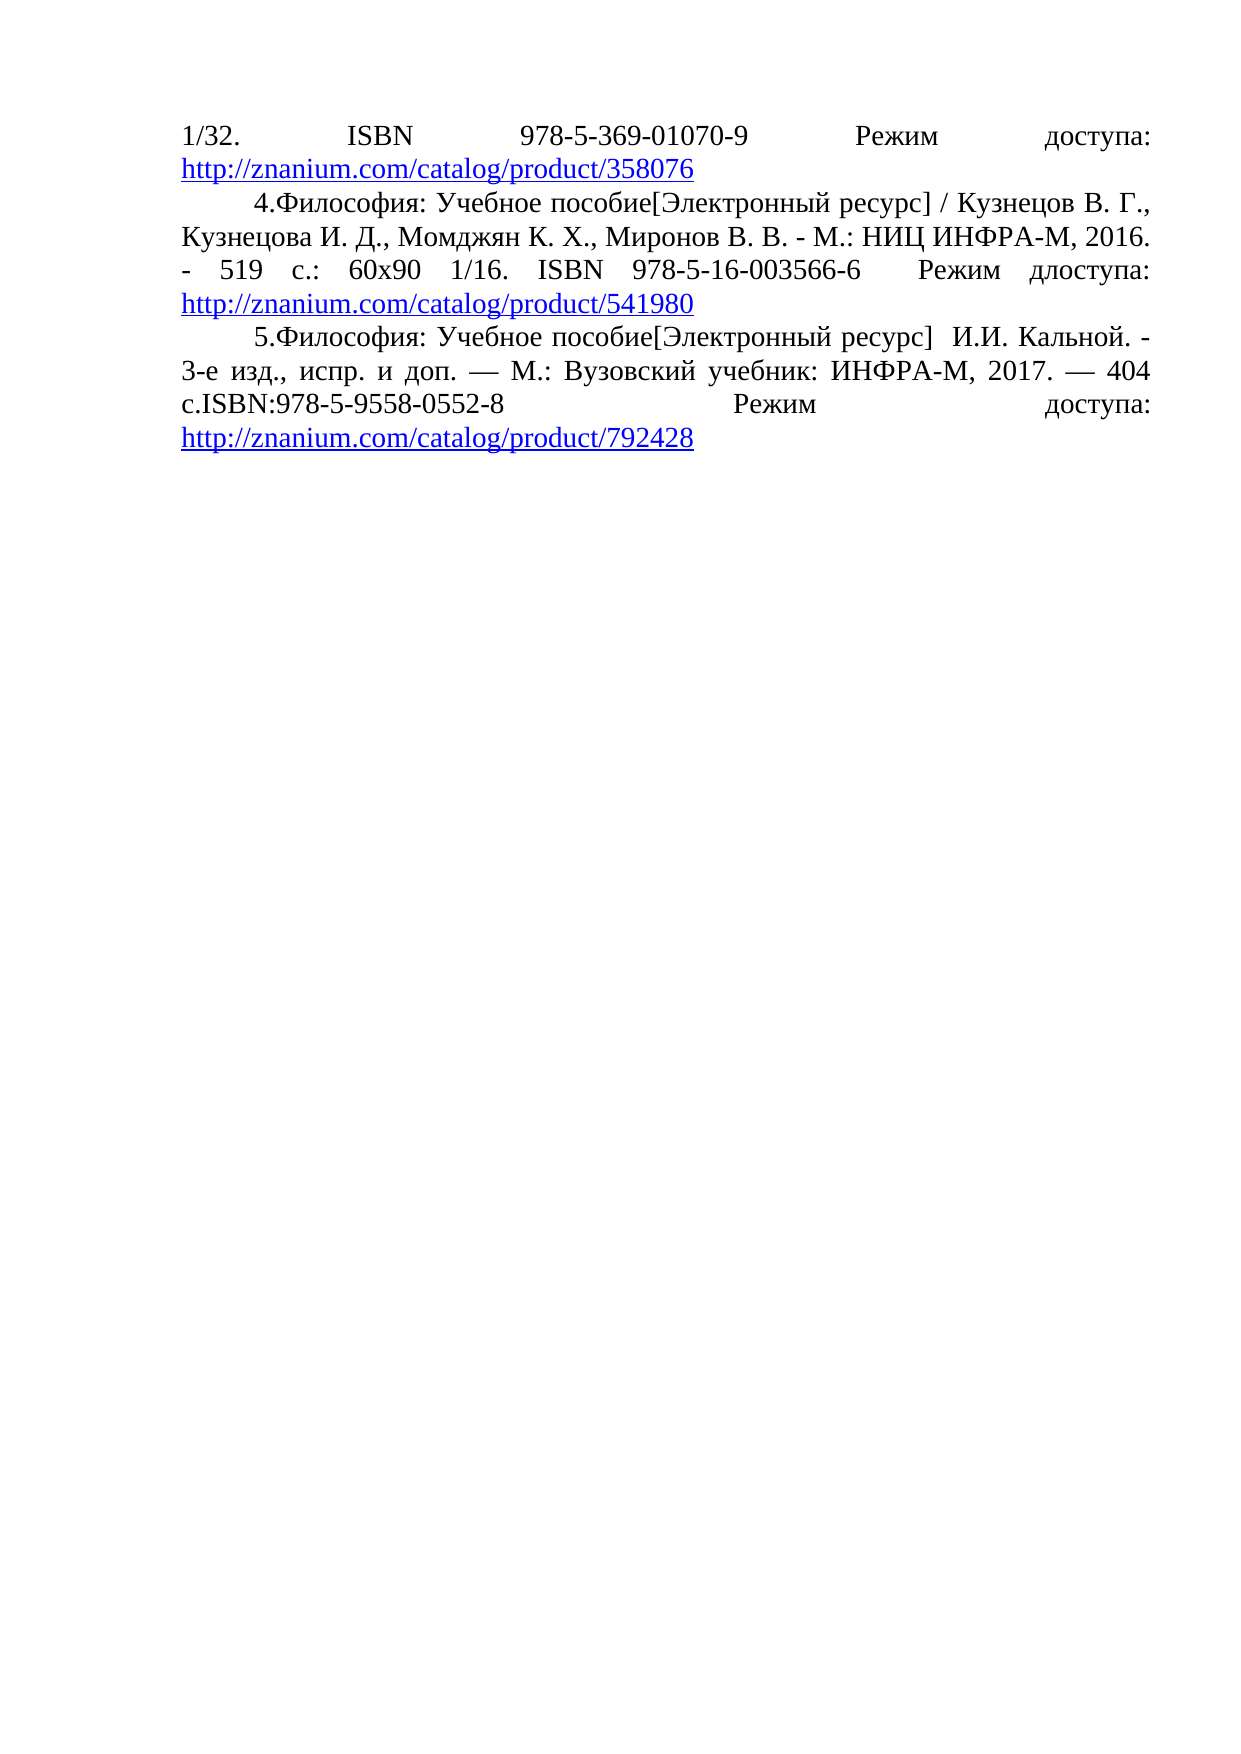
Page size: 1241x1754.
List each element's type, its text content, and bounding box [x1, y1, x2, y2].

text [181, 118, 1151, 185]
text 4.Философия: Учебное пособие[Электронный ресурс] / Кузнецов В. Г., Кузнецова И. Д., Момджян К. Х., Миронов В. В. - М.: НИЦ ИНФРА-М, 2016. - 519 с.: 60x90 1/16. ISBN 978-5-16-003566-6 Режим длоступа: http://znanium.com/catalog/product/541980 [181, 185, 1151, 319]
text 5.Философия: Учебное пособие[Электронный ресурс] И.И. Кальной. - 3-е изд., испр. и доп. — М.: Вузовский учебник: ИНФРА-М, 2017. — 404 с.ISBN:978-5-9558-0552-8 Режим доступа: http://znanium.com/catalog/product/792428 [181, 319, 1151, 453]
